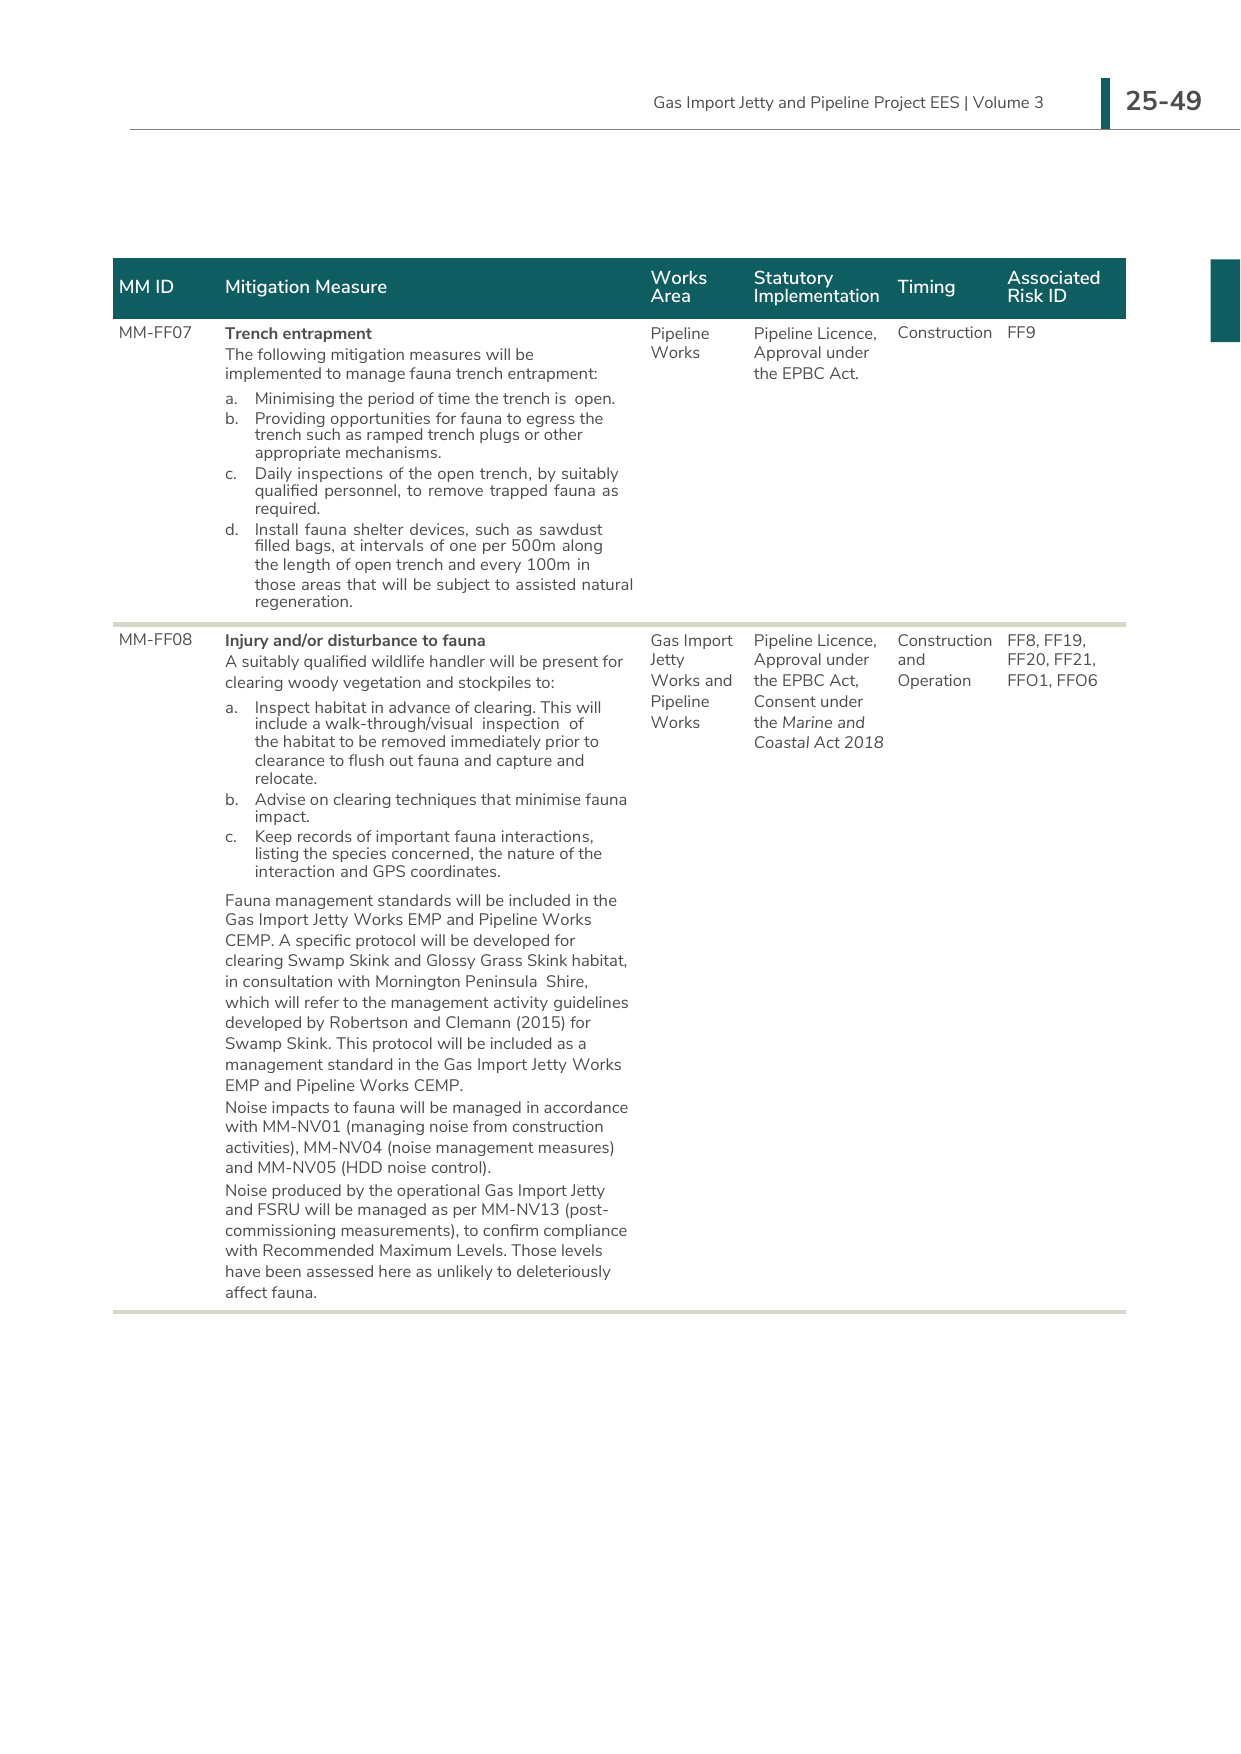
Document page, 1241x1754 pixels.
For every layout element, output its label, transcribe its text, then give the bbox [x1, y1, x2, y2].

table_cell MM-FF08 [113, 627, 210, 1309]
table_cell MM-FF07 [113, 319, 210, 622]
table_cell FF8, FF19, FF20, FF21, FFO1, FFO6 [1001, 627, 1126, 1309]
table_cell Construction [891, 319, 1001, 622]
table_cell Injury and/or disturbance to fauna A suitably qualified wildlife handler will be present for clearing woody vegetation and stockpiles to: Inspect habitat in advance of clearing. This will include a walk-through/visual inspection of the habitat to be removed immediately prior to clearance to flush out fauna and capture and relocate. Advise on clearing techniques that minimise fauna impact. Keep records of important fauna interactions, listing the species concerned, the nature of the interaction and GPS coordinates. Fauna management standards will be included in the Gas Import Jetty Works EMP and Pipeline Works CEMP. A specific protocol will be developed for clearing Swamp Skink and Glossy Grass Skink habitat, in consultation with Mornington Peninsula Shire, which will refer to the management activity guidelines developed by Robertson and Clemann (2015) for Swamp Skink. This protocol will be included as a management standard in the Gas Import Jetty Works EMP and Pipeline Works CEMP. Noise impacts to fauna will be managed in accordance with MM-NV01 (managing noise from construction activities), MM-NV04 (noise management measures) and MM-NV05 (HDD noise control). Noise produced by the operational Gas Import Jetty and FSRU will be managed as per MM-NV13 (post- commissioning measurements), to confirm compliance with Recommended Maximum Levels. Those levels have been assessed here as unlikely to deleteriously affect fauna. [210, 627, 644, 1309]
table_cell FF9 [1001, 319, 1126, 622]
table_header Associated Risk ID [1001, 258, 1126, 319]
table_cell Pipeline Licence, Approval under the EPBC Act. [744, 319, 891, 622]
table_header Statutory Implementation [744, 258, 891, 319]
table_header Timing [891, 258, 1001, 319]
table_cell Pipeline Licence, Approval under the EPBC Act, Consent under the Marine and Coastal Act 2018 [744, 627, 891, 1309]
table_cell Construction and Operation [891, 627, 1001, 1309]
table_cell Gas Import Jetty Works and Pipeline Works [644, 627, 744, 1309]
table_header Works Area [644, 258, 744, 319]
table_header MM ID [113, 258, 210, 319]
table_cell Trench entrapment The following mitigation measures will be implemented to manage fauna trench entrapment: Minimising the period of time the trench is open. Providing opportunities for fauna to egress the trench such as ramped trench plugs or other appropriate mechanisms. Daily inspections of the open trench, by suitably qualified personnel, to remove trapped fauna as required. Install fauna shelter devices, such as sawdust filled bags, at intervals of one per 500m along the length of open trench and every 100m in those areas that will be subject to assisted natural regeneration. [210, 319, 644, 622]
table_header Mitigation Measure [210, 258, 644, 319]
table_cell Pipeline Works [644, 319, 744, 622]
